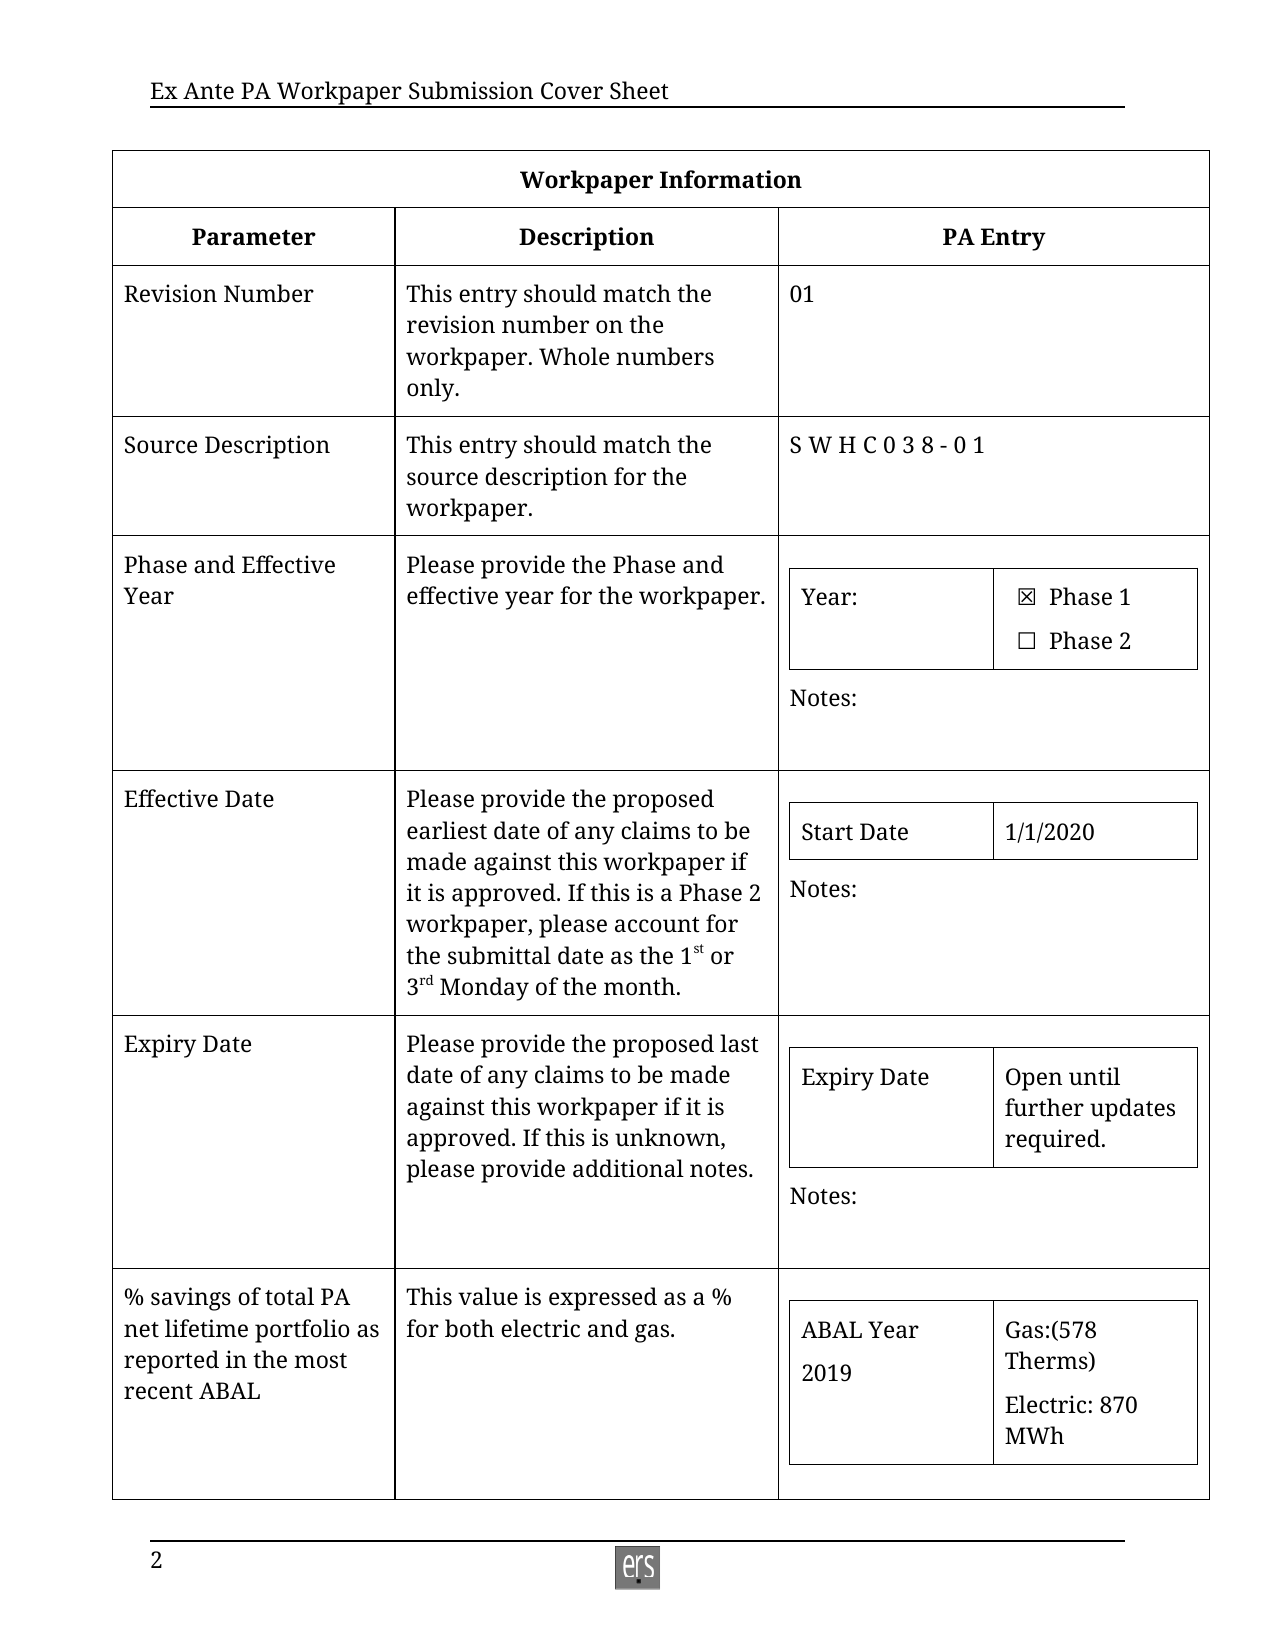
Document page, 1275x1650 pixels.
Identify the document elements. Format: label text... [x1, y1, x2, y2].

table_cell Please provide the proposed earliest date of any claims to be made against this workpaper if it is approved. If this is a Phase 2 workpaper, please account for the submittal date as the 1st or 3rd Monday of the month. [396, 771, 778, 1014]
table_cell Notes: [779, 1016, 1209, 1268]
table_cell Notes: [779, 536, 1209, 770]
table_cell This entry should match the revision number on the workpaper. Whole numbers only. [396, 266, 778, 416]
table_cell Parameter [113, 208, 394, 264]
table_cell Phase and Effective Year [113, 536, 394, 770]
table_cell Please provide the proposed last date of any claims to be made against this workpaper if it is approved. If this is unknown, please provide additional notes. [396, 1016, 778, 1268]
table_cell Effective Date [113, 771, 394, 1014]
table_cell 01 [779, 266, 1209, 416]
table_cell SWHC038-01 [779, 417, 1209, 535]
table_cell PA Entry [779, 208, 1209, 264]
table_cell Notes: [779, 771, 1209, 1014]
table_cell Revision Number [113, 266, 394, 416]
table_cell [396, 1269, 778, 1499]
table_cell Source Description [113, 417, 394, 535]
table_cell Please provide the Phase and effective year for the workpaper. [396, 536, 778, 770]
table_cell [113, 1269, 394, 1499]
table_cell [779, 1269, 1209, 1499]
table_cell Description [396, 208, 778, 264]
table_cell This entry should match the source description for the workpaper. [396, 417, 778, 535]
table_header Workpaper Information [113, 151, 1209, 207]
table_cell Expiry Date [113, 1016, 394, 1268]
